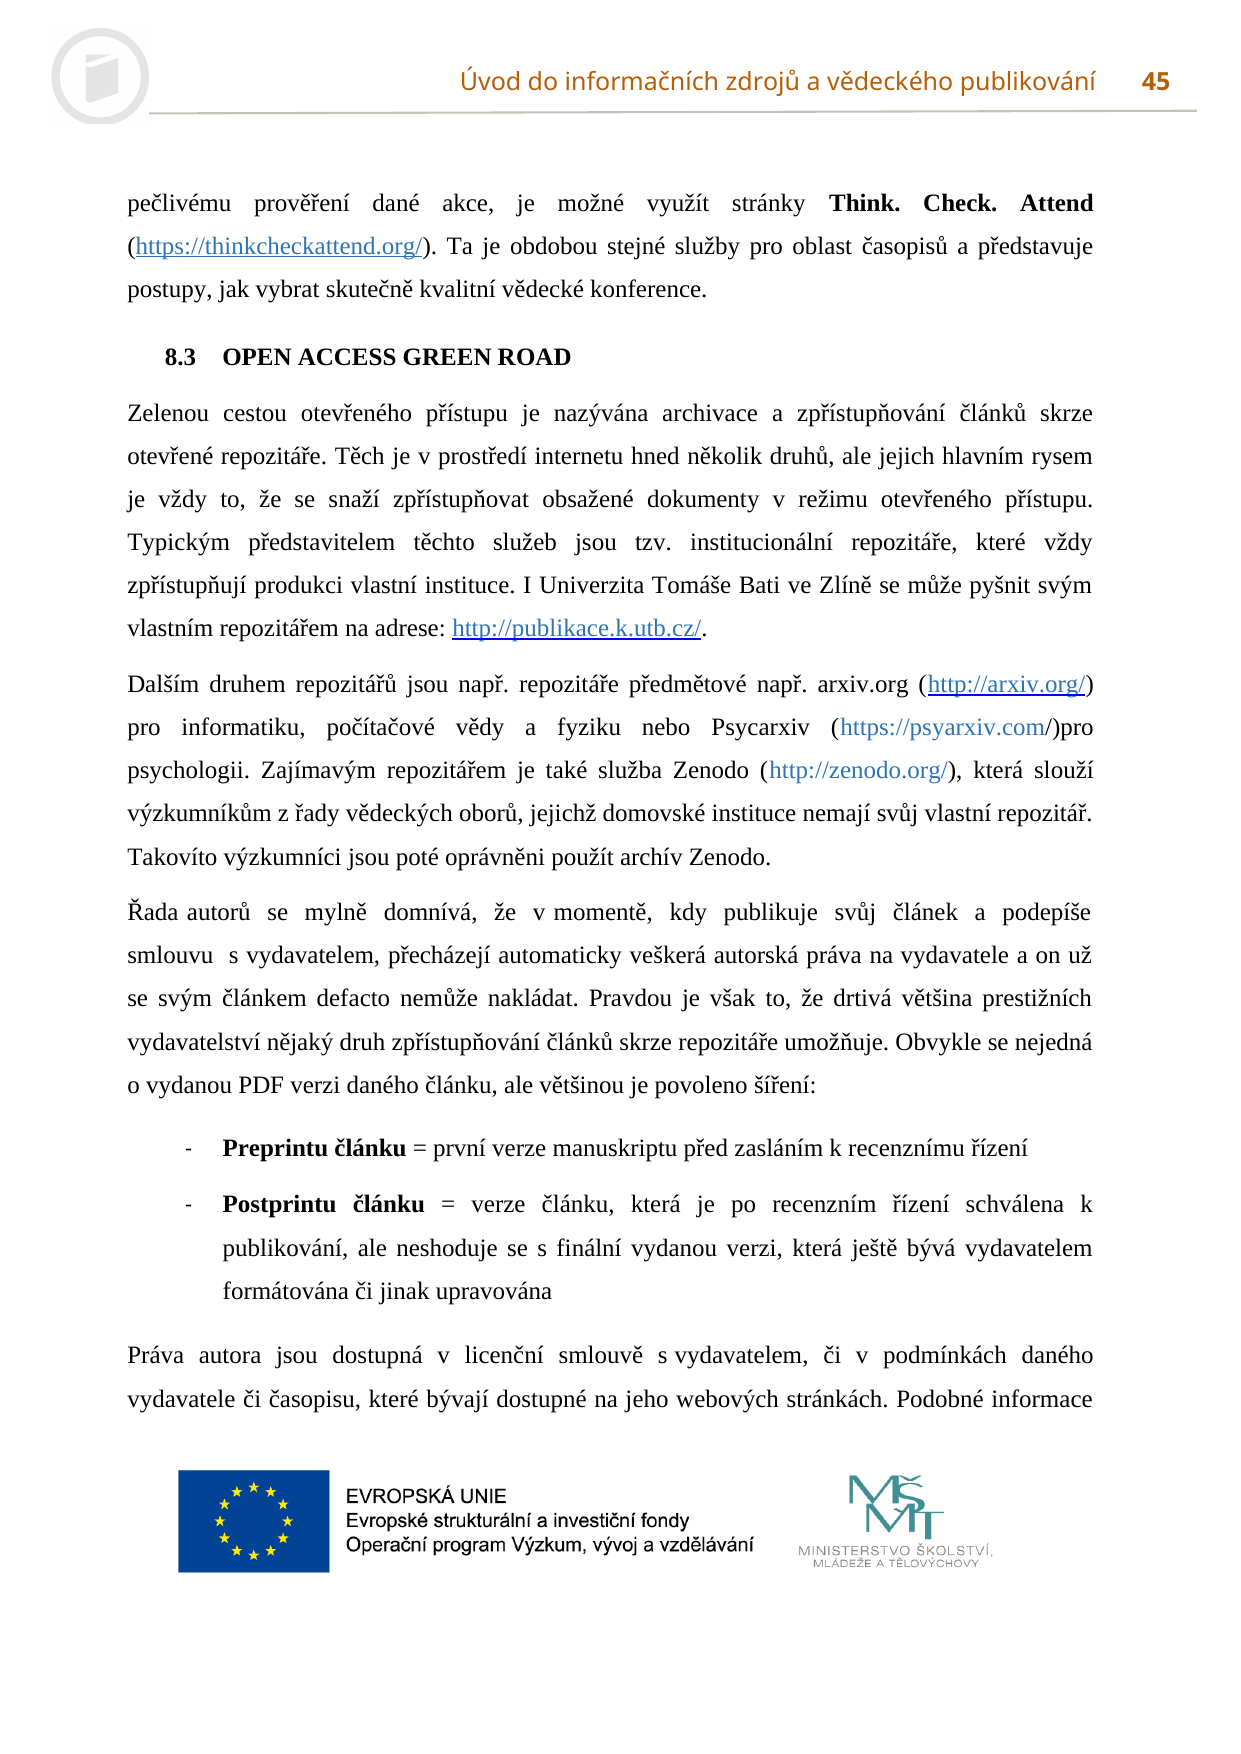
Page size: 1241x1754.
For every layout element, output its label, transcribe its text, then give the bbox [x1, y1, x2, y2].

text Dalším druhem repozitářů jsou např. repozitáře předmětové např. arxiv.org (http://arxiv.org/) pro informatiku, počítačové vědy a fyziku nebo Psycarxiv (https://psyarxiv.com/)pro psychologii. Zajímavým repozitářem je také služba Zenodo (http://zenodo.org/), která slouží výzkumníkům z řady vědeckých oborů, jejichž domovské instituce nemají svůj vlastní repozitář. Takovíto výzkumníci jsou poté oprávněni použít archív Zenodo. [127, 669, 1094, 870]
picture [127, 1419, 1043, 1623]
list Postprintu článku = verze článku, která je po recenzním řízení schválena k publikování, ale neshoduje se s finální vydanou verzi, která ještě bývá vydavatelem formátována či jinak upravována [185, 1189, 1094, 1305]
list Preprintu článku = první verze manuskriptu před zasláním k recenznímu řízení [185, 1133, 1111, 1163]
subtitle OPEN ACCESS GREEN ROAD [164, 342, 1111, 371]
text Řada autorů se mylně domnívá, že v momentě, kdy publikuje svůj článek a podepíše smlouvu s vydavatelem, přecházejí automaticky veškerá autorská práva na vydavatele a on už se svým článkem defacto nemůže nakládat. Pravdou je však to, že drtivá většina prestižních vydavatelství nějaký druh zpřístupňování článků skrze repozitáře umožňuje. Obvykle se nejedná o vydanou PDF verzi daného článku, ale většinou je povoleno šíření: [127, 897, 1093, 1098]
text Zelenou cestou otevřeného přístupu je nazývána archivace a zpřístupňování článků skrze otevřené repozitáře. Těch je v prostředí internetu hned několik druhů, ale jejich hlavním rysem je vždy to, že se snaží zpřístupňovat obsažené dokumenty v režimu otevřeného přístupu. Typickým představitelem těchto služeb jsou tzv. institucionální repozitáře, které vždy zpřístupňují produkci vlastní instituce. I Univerzita Tomáše Bati ve Zlíně se může pyšnit svým vlastním repozitářem na adrese: http://publikace.k.utb.cz/. [127, 398, 1094, 642]
